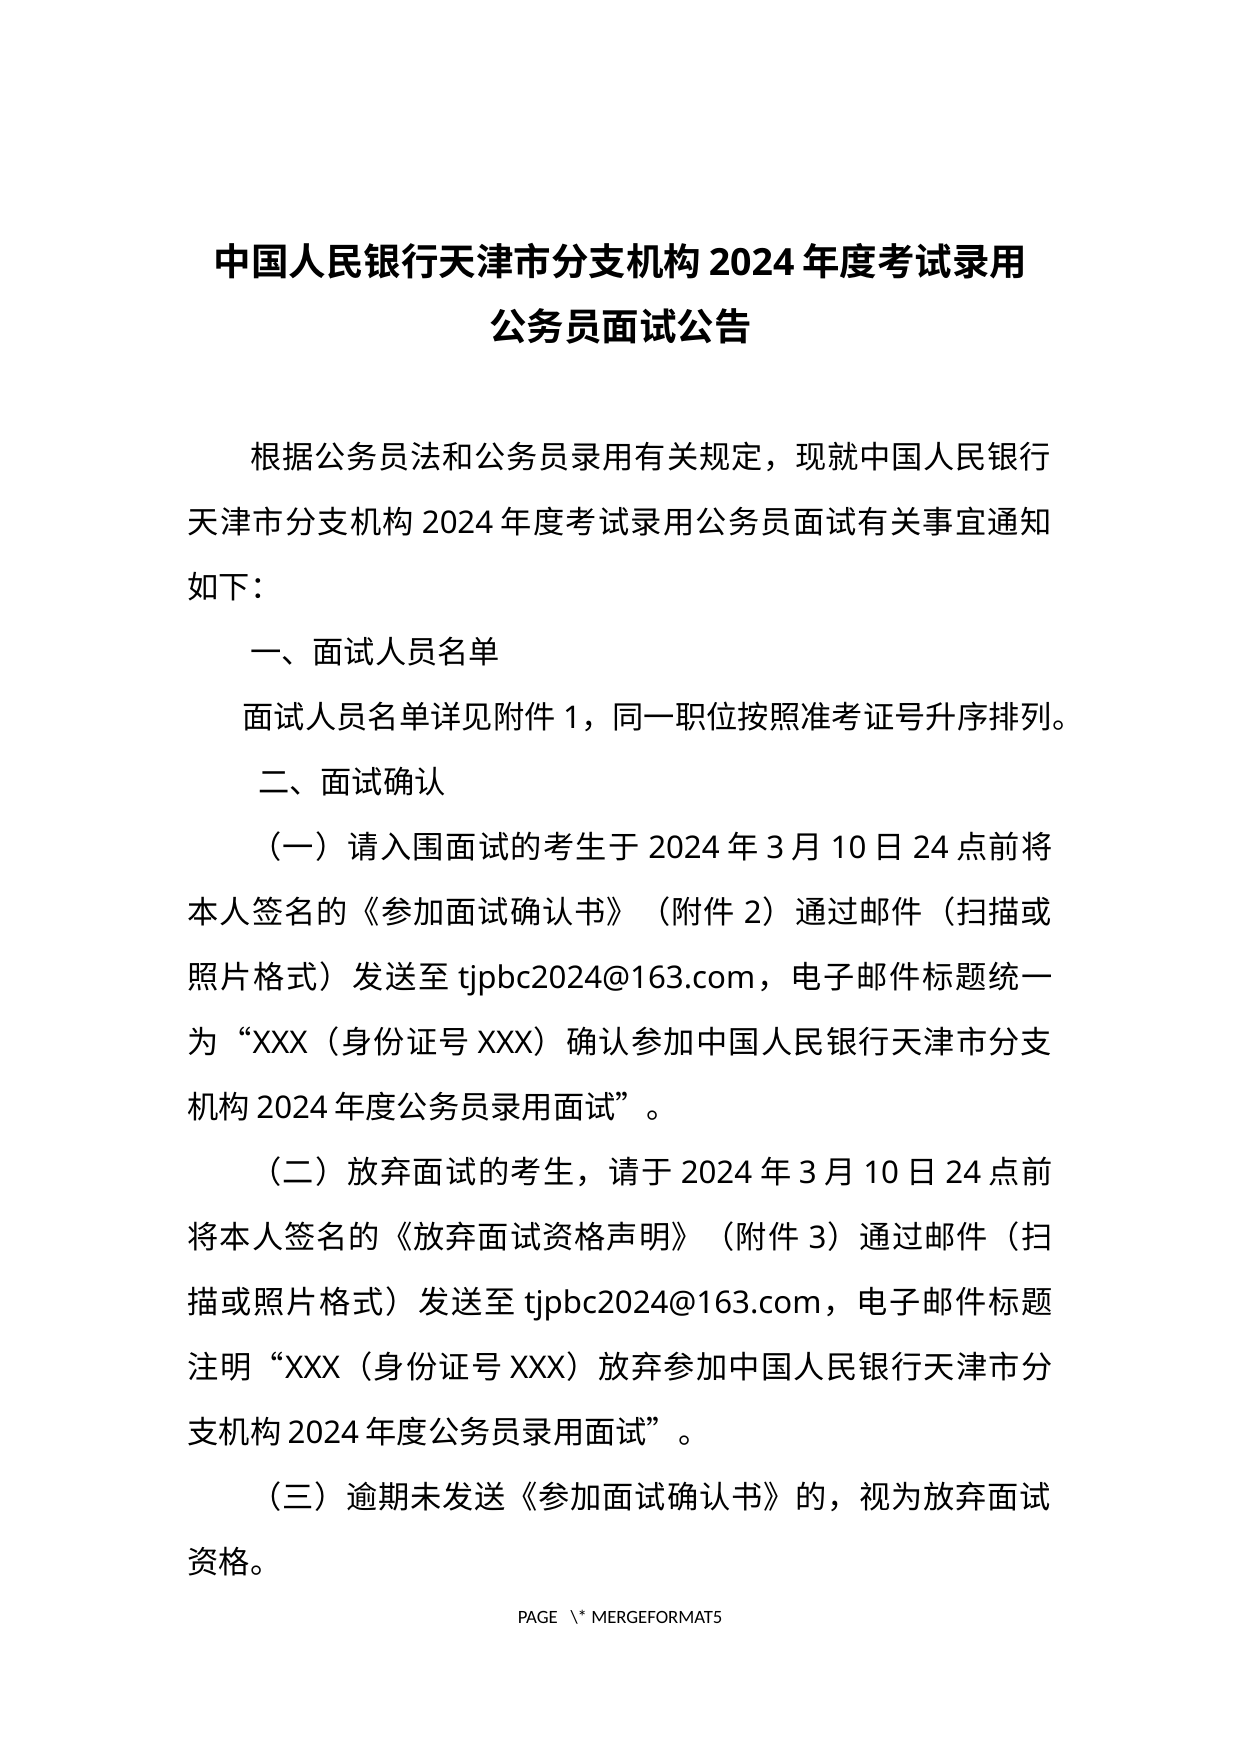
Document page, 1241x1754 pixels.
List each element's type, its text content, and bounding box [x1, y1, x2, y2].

text （三）逾期未发送《参加面试确认书》的，视为放弃面试资格。 [187, 1462, 1053, 1592]
text （一）请入围面试的考生于2024年3月10日24点前将本人签名的《参加面试确认书》（附件2）通过邮件（扫描或照片格式）发送至tjpbc2024@163.com，电子邮件标题统一为“XXX（身份证号XXX）确认参加中国人民银行天津市分支机构2024年度公务员录用面试”。 [187, 812, 1053, 1137]
text 一、面试人员名单 [187, 617, 1053, 682]
text 根据公务员法和公务员录用有关规定，现就中国人民银行天津市分支机构2024年度考试录用公务员面试有关事宜通知如下： [187, 422, 1053, 617]
text （二）放弃面试的考生，请于2024年3月10日24点前将本人签名的《放弃面试资格声明》（附件3）通过邮件（扫描或照片格式）发送至tjpbc2024@163.com，电子邮件标题注明“XXX（身份证号XXX）放弃参加中国人民银行天津市分支机构2024年度公务员录用面试”。 [187, 1137, 1053, 1462]
text 面试人员名单详见附件1，同一职位按照准考证号升序排列。二、面试确认 [242, 682, 1053, 812]
text 公务员面试公告 [187, 292, 1053, 357]
text 中国人民银行天津市分支机构2024年度考试录用 [187, 227, 1053, 292]
